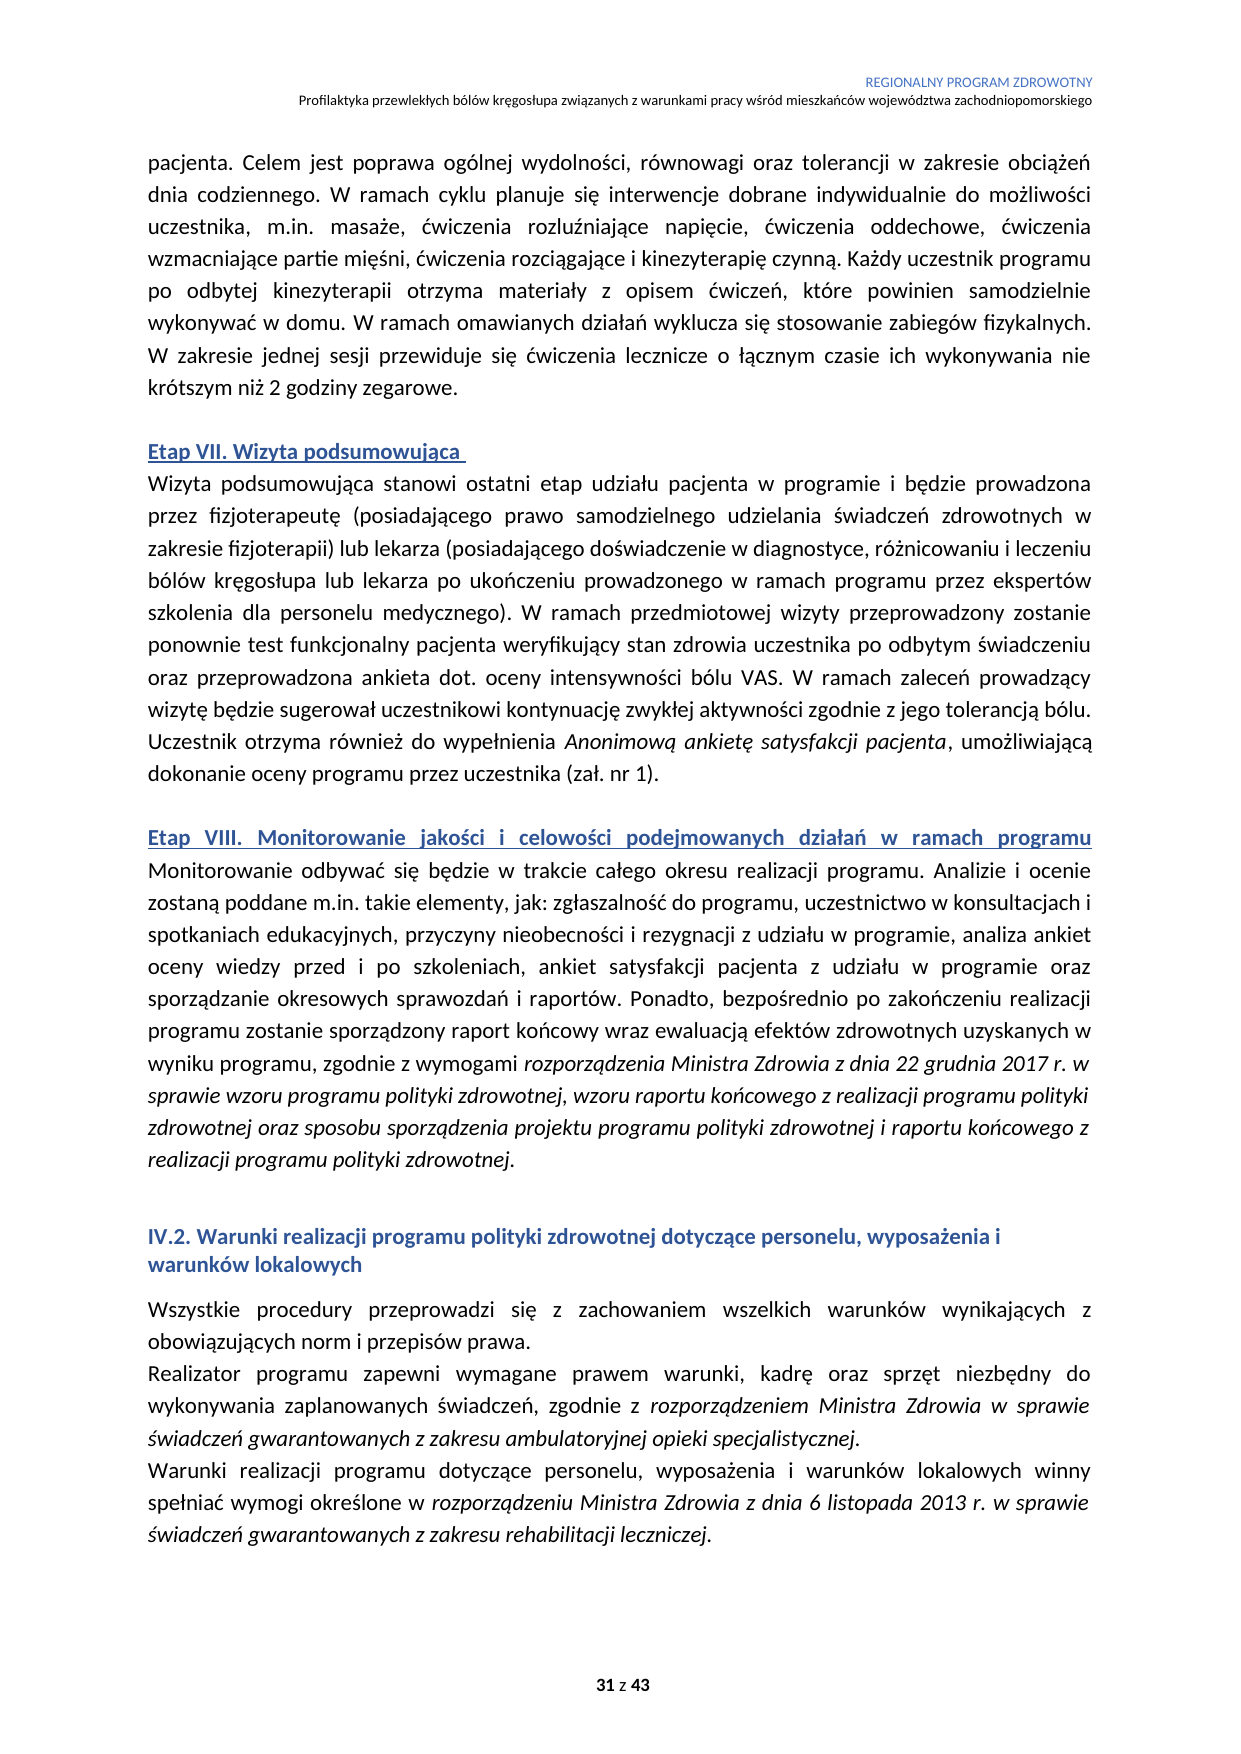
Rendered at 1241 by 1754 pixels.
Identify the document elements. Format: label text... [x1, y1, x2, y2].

text Wszystkie procedury przeprowadzi się z zachowaniem wszelkich warunków wynikających z obowiązujących norm i przepisów prawa. [148, 1295, 1093, 1355]
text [148, 148, 1093, 401]
text Etap VIII. Monitorowanie jakości i celowości podejmowanych działań w ramach programu Monitorowanie odbywać się będzie w trakcie całego okresu realizacji programu. Analizie i ocenie zostaną poddane m.in. takie elementy, jak: zgłaszalność do programu, uczestnictwo w konsultacjach i spotkaniach edukacyjnych, przyczyny nieobecności i rezygnacji z udziału w programie, analiza ankiet oceny wiedzy przed i po szkoleniach, ankiet satysfakcji pacjenta z udziału w programie oraz sporządzanie okresowych sprawozdań i raportów. Ponadto, bezpośrednio po zakończeniu realizacji programu zostanie sporządzony raport końcowy wraz ewaluacją efektów zdrowotnych uzyskanych w wyniku programu, zgodnie z wymogami rozporządzenia Ministra Zdrowia z dnia 22 grudnia 2017 r. w sprawie wzoru programu polityki zdrowotnej, wzoru raportu końcowego z realizacji programu polityki zdrowotnej oraz sposobu sporządzenia projektu programu polityki zdrowotnej i raportu końcowego z realizacji programu polityki zdrowotnej. [148, 823, 1093, 1173]
text Realizator programu zapewni wymagane prawem warunki, kadrę oraz sprzęt niezbędny do wykonywania zaplanowanych świadczeń, zgodnie z rozporządzeniem Ministra Zdrowia w sprawie świadczeń gwarantowanych z zakresu ambulatoryjnej opieki specjalistycznej. [148, 1359, 1093, 1452]
text Warunki realizacji programu dotyczące personelu, wyposażenia i warunków lokalowych winny spełniać wymogi określone w rozporządzeniu Ministra Zdrowia z dnia 6 listopada 2013 r. w sprawie świadczeń gwarantowanych z zakresu rehabilitacji leczniczej. [148, 1456, 1093, 1548]
text IV.2. Warunki realizacji programu polityki zdrowotnej dotyczące personelu, wyposażenia i warunków lokalowych [148, 1222, 1093, 1278]
text Wizyta podsumowująca stanowi ostatni etap udziału pacjenta w programie i będzie prowadzona przez fizjoterapeutę (posiadającego prawo samodzielnego udzielania świadczeń zdrowotnych w zakresie fizjoterapii) lub lekarza (posiadającego doświadczenie w diagnostyce, różnicowaniu i leczeniu bólów kręgosłupa lub lekarza po ukończeniu prowadzonego w ramach programu przez ekspertów szkolenia dla personelu medycznego). W ramach przedmiotowej wizyty przeprowadzony zostanie ponownie test funkcjonalny pacjenta weryfikujący stan zdrowia uczestnika po odbytym świadczeniu oraz przeprowadzona ankieta dot. oceny intensywności bólu VAS. W ramach zaleceń prowadzący wizytę będzie sugerował uczestnikowi kontynuację zwykłej aktywności zgodnie z jego tolerancją bólu. Uczestnik otrzyma również do wypełnienia Anonimową ankietę satysfakcji pacjenta, umożliwiającą dokonanie oceny programu przez uczestnika (zał. nr 1). [148, 469, 1093, 787]
text Etap VII. Wizyta podsumowująca [148, 437, 1093, 465]
